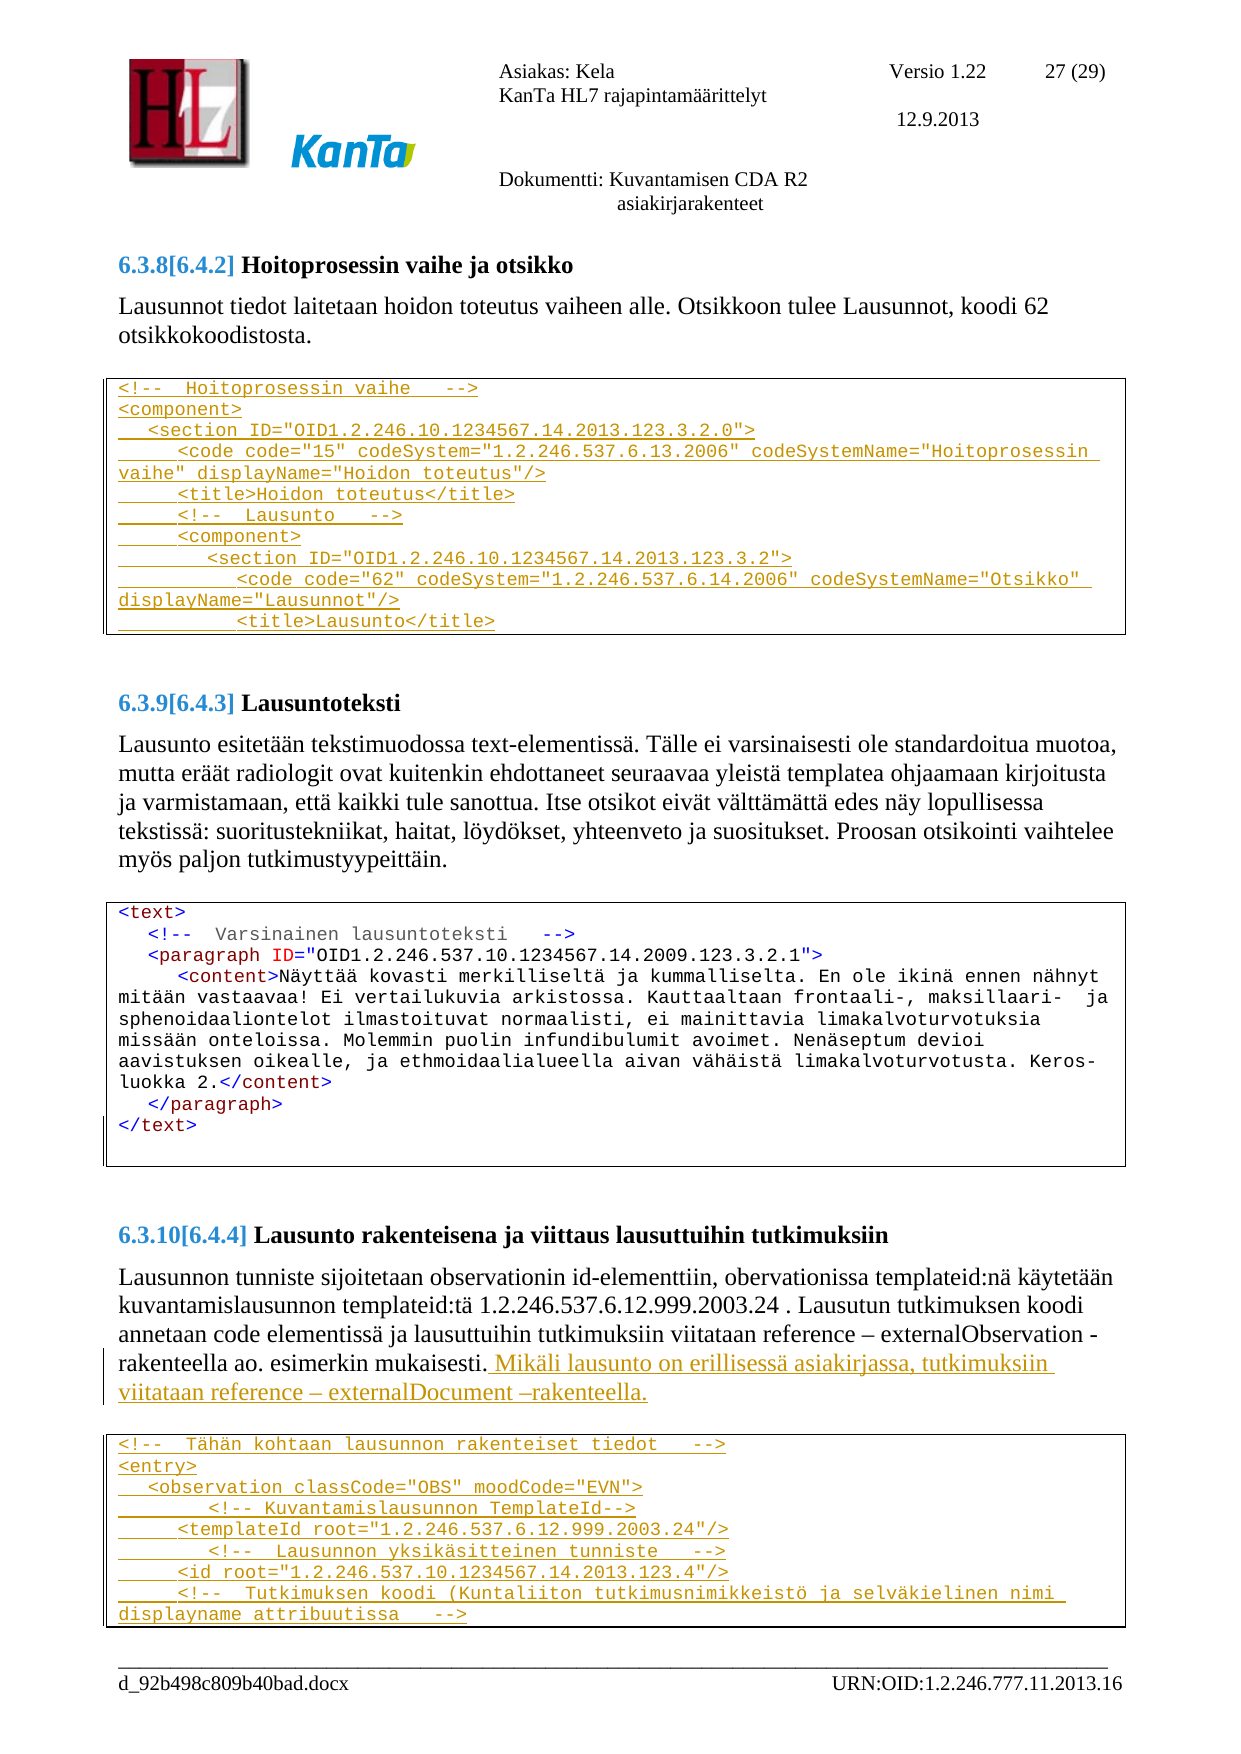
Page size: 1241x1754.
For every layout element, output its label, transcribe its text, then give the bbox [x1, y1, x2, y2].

picture [129, 59, 251, 168]
text Lausunnot tiedot laitetaan hoidon toteutus vaiheen alle. Otsikkoon tulee Lausunnot, koodi 62 otsikkokoodistosta. [118, 291, 1122, 349]
table_header <text> <!-- Varsinainen lausuntoteksti --> <paragraph ID="OID1.2.246.537.10.1234567.14.2009.123.3.2.1"> <content>Näyttää kovasti merkilliseltä ja kummalliselta. En ole ikinä ennen nähnyt mitään vastaavaa! Ei vertailukuvia arkistossa. Kauttaaltaan frontaali-, maksillaari- ja sphenoidaaliontelot ilmastoituvat normaalisti, ei mainittavia limakalvoturvotuksia missään onteloissa. Molemmin puolin infundibulumit avoimet. Nenäseptum devioi aavistuksen oikealle, ja ethmoidaalialueella aivan vähäistä limakalvoturvotusta. Keros-luokka 2.</content> </paragraph> </text> [107, 903, 1125, 1166]
subtitle Hoitoprosessin vaihe ja otsikko [118, 250, 1122, 279]
subtitle Lausunto rakenteisena ja viittaus lausuttuihin tutkimuksiin [118, 1220, 1122, 1249]
subtitle Lausuntoteksti [118, 688, 1122, 717]
text Lausunto esitetään tekstimuodossa text-elementissä. Tälle ei varsinaisesti ole standardoitua muotoa, mutta eräät radiologit ovat kuitenkin ehdottaneet seuraavaa yleistä templatea ohjaamaan kirjoitusta ja varmistamaan, että kaikki tule sanottua. Itse otsikot eivät välttämättä edes näy lopullisessa tekstissä: suoritustekniikat, haitat, löydökset, yhteenveto ja suositukset. Proosan otsikointi vaihtelee myös paljon tutkimustyypeittäin. [118, 729, 1122, 873]
text Lausunnon tunniste sijoitetaan observationin id-elementtiin, obervationissa templateid:nä käytetään kuvantamislausunnon templateid:tä 1.2.246.537.6.12.999.2003.24 . Lausutun tutkimuksen koodi annetaan code elementissä ja lausuttuihin tutkimuksiin viitataan reference – externalObservation -rakenteella ao. esimerkin mukaisesti. [118, 1262, 1122, 1405]
table_header [107, 379, 1125, 633]
table_header [107, 1435, 1125, 1626]
